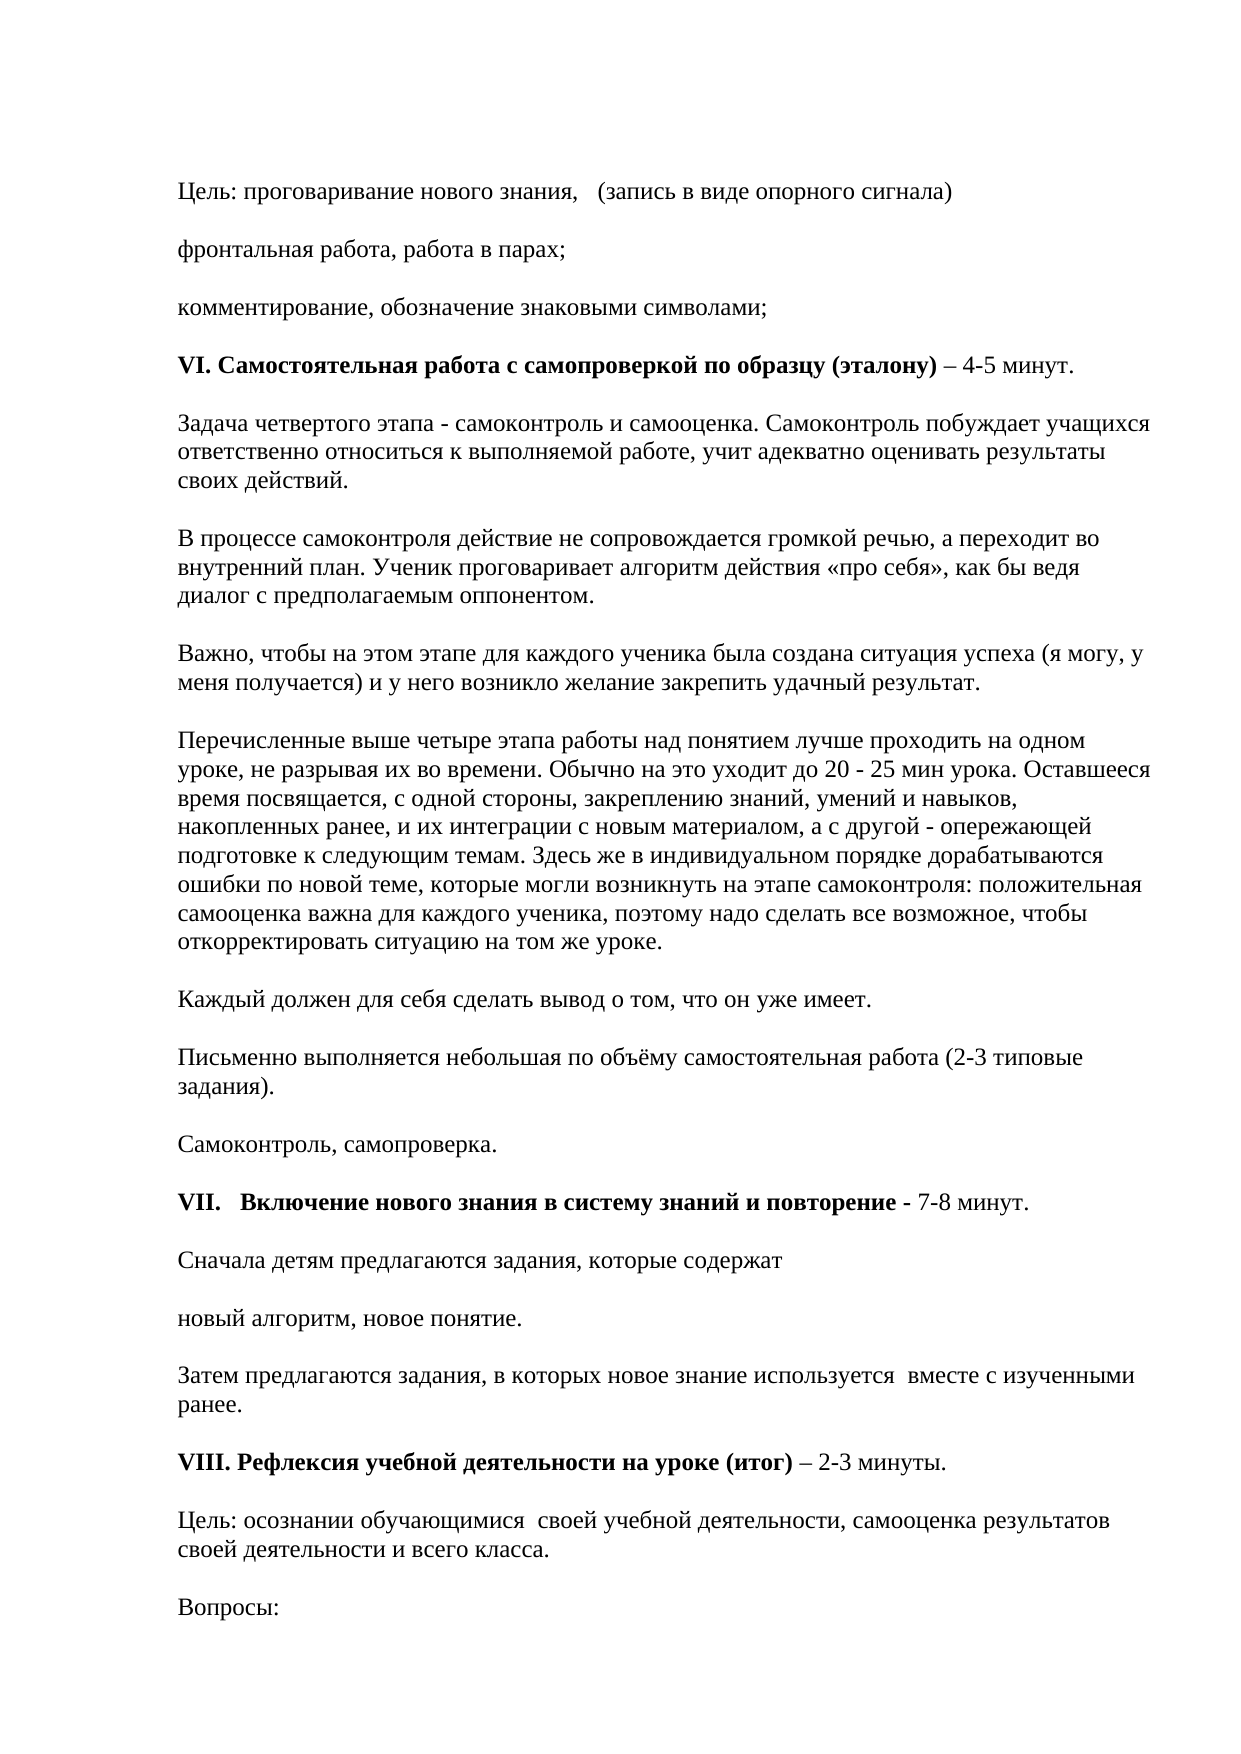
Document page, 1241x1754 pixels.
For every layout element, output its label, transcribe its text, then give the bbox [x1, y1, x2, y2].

text Перечисленные выше четыре этапа работы над понятием лучше проходить на одном уроке, не разрывая их во времени. Обычно на это уходит до 20 - 25 мин урока. Оставшееся время посвящается, с одной стороны, закреплению знаний, умений и навыков, накопленных ранее, и их интеграции с новым материалом, а с другой - опережающей подготовке к следующим темам. Здесь же в индивидуальном порядке дорабатываются ошибки по новой теме, которые могли возникнуть на этапе самоконтроля: положительная самооценка важна для каждого ученика, поэтому надо сделать все возможное, чтобы откорректировать ситуацию на том же уроке. [177, 725, 1152, 955]
text новый алгоритм, новое понятие. [177, 1303, 1152, 1331]
text комментирование, обозначение знаковыми символами; [177, 292, 1152, 321]
text Важно, чтобы на этом этапе для каждого ученика была создана ситуация успеха (я могу, у меня получается) и у него возникло желание закрепить удачный результат. [177, 638, 1152, 696]
text Цель: проговаривание нового знания, (запись в виде опорного сигнала) [177, 176, 1152, 205]
text Сначала детям предлагаются задания, которые содержат [177, 1245, 1152, 1273]
text Вопросы: [177, 1592, 1152, 1621]
text В процессе самоконтроля действие не сопровождается громкой речью, а переходит во внутренний план. Ученик проговаривает алгоритм действия «про себя», как бы ведя диалог с предполагаемым оппонентом. [177, 523, 1152, 609]
text VIII. Рефлексия учебной деятельности на уроке (итог) – 2-3 минуты. [177, 1447, 1152, 1476]
text фронтальная работа, работа в парах; [177, 234, 1152, 263]
text VII. Включение нового знания в систему знаний и повторение - 7-8 минут. [177, 1187, 1152, 1216]
text Цель: осознании обучающимися своей учебной деятельности, самооценка результатов своей деятельности и всего класса. [177, 1505, 1152, 1563]
text Письменно выполняется небольшая по объёму самостоятельная работа (2-3 типовые задания). [177, 1042, 1152, 1100]
text Затем предлагаются задания, в которых новое знание используется вместе с изученными ранее. [177, 1361, 1152, 1418]
text Задача четвертого этапа - самоконтроль и самооценка. Самоконтроль побуждает учащихся ответственно относиться к выполняемой работе, учит адекватно оценивать результаты своих действий. [177, 408, 1152, 494]
text VI. Самостоятельная работа с самопроверкой по образцу (эталону) – 4-5 минут. [177, 350, 1152, 378]
text Каждый должен для себя сделать вывод о том, что он уже имеет. [177, 984, 1152, 1013]
text Самоконтроль, самопроверка. [177, 1129, 1152, 1158]
